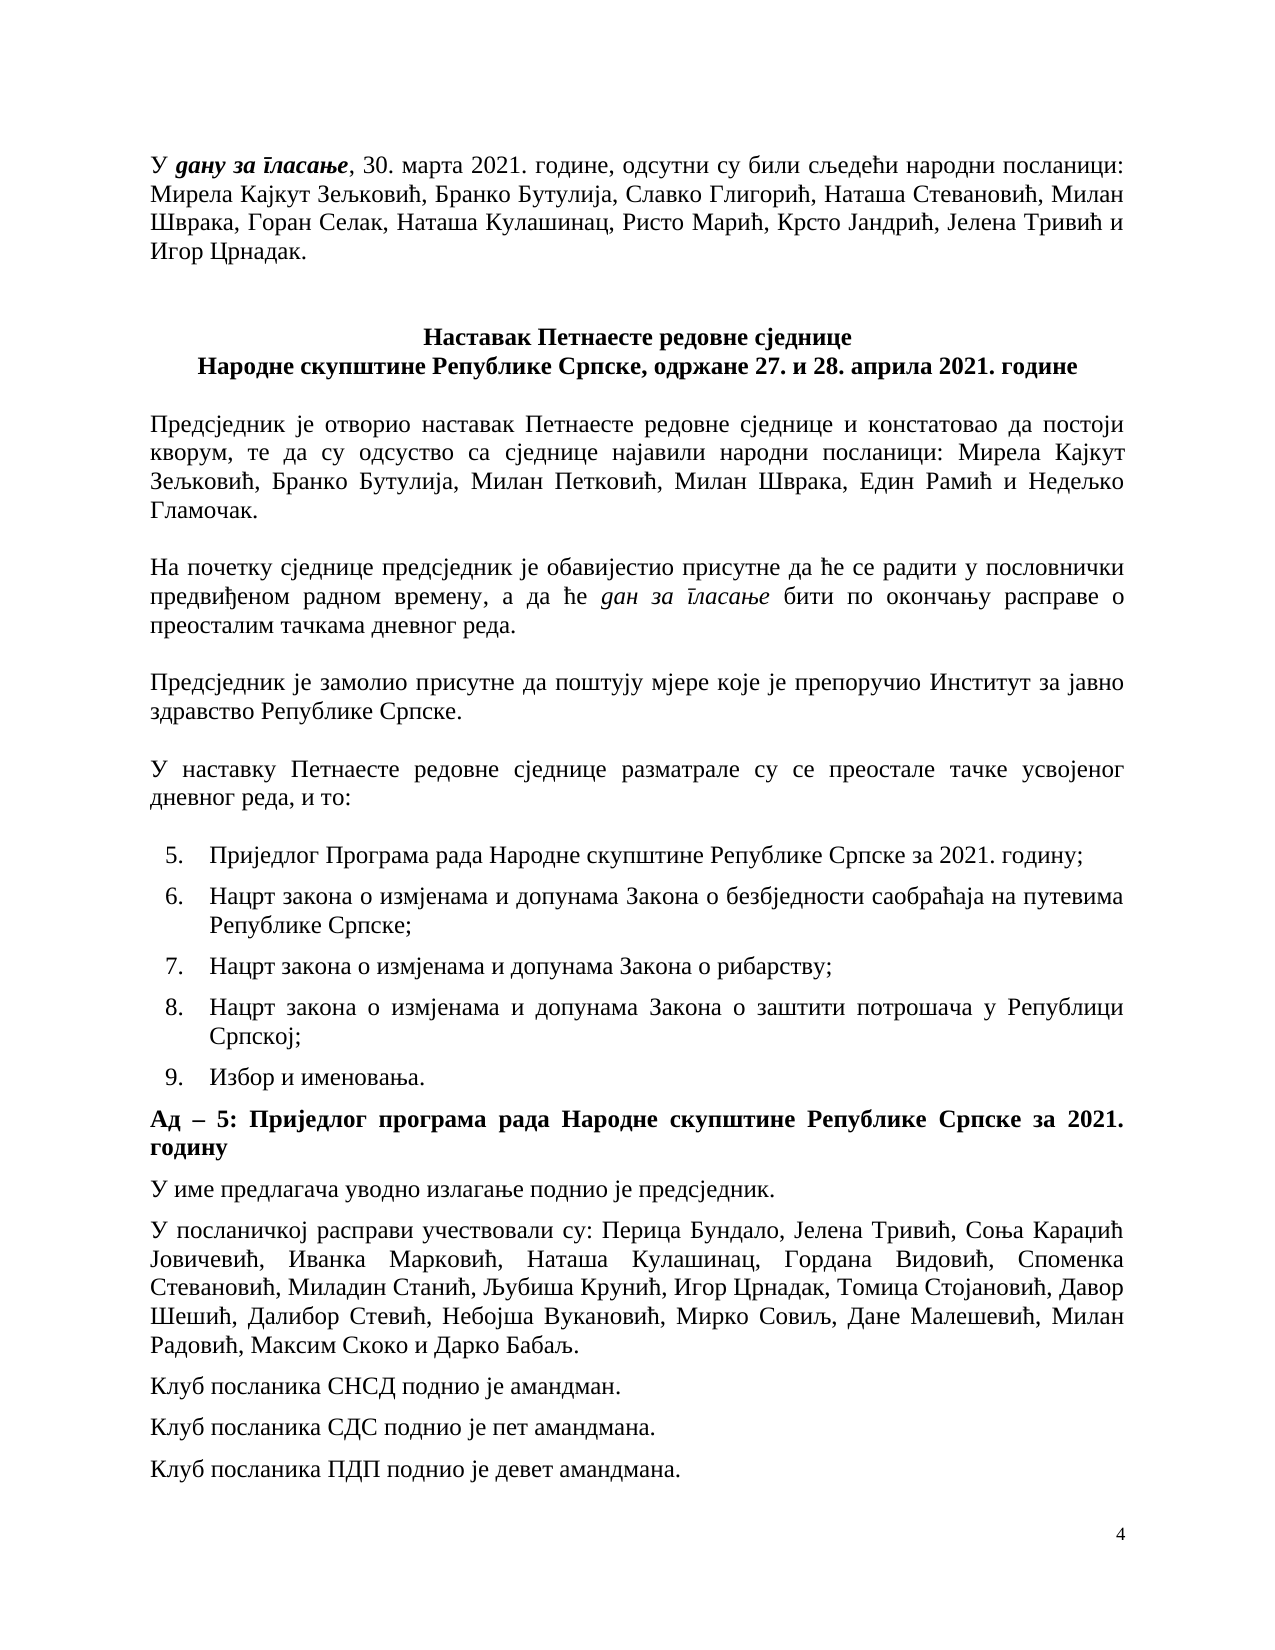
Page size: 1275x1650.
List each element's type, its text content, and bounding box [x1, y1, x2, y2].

text На почетку сједнице предсједник је обавијестио присутне да ће се радити у пословнички предвиђеном радном времену, а да ће дан за гласање бити по окончању расправе о преосталим тачкама дневног реда. [150, 552, 1125, 639]
text Предсједник је замолио присутне да поштују мјере које је препоручио Институт за јавно здравство Републике Српске. [150, 667, 1125, 725]
text 8. Нацрт закона о измјенама и допунама Закона о заштити потрошача у Републици Српској; [165, 992, 1125, 1050]
text У име предлагача уводно излагање поднио је предсједник. [150, 1174, 1125, 1202]
text Клуб посланика СНСД поднио је амандман. [150, 1371, 1125, 1400]
text Народне скупштине Републике Српске, одржане 27. и 28. априла 2021. године [150, 351, 1125, 380]
text 6. Нацрт закона о измјенама и допунама Закона о безбједности саобраћаја на путевима Републике Српске; [165, 881, 1125, 939]
text У наставку Петнаесте редовне сједнице разматрале су се преостале тачке усвојеног дневног реда, и то: [150, 754, 1125, 811]
text 9. Избор и именовања. [165, 1062, 1125, 1091]
text 7. Нацрт закона о измјенама и допунама Закона о рибарству; [165, 951, 1125, 980]
text У посланичкој расправи учествовали су: Перица Бундало, Јелена Тривић, Соња Караџић Јовичевић, Иванка Марковић, Наташа Кулашинац, Гордана Видовић, Споменка Стевановић, Миладин Станић, Љубиша Крунић, Игор Црнадак, Томица Стојановић, Давор Шешић, Далибор Стевић, Небојша Вукановић, Мирко Совиљ, Дане Малешевић, Милан Радовић, Максим Скоко и Дарко Бабаљ. [150, 1215, 1125, 1359]
text Наставак Петнаесте редовне сједнице [150, 322, 1125, 351]
text Предсједник је отворио наставак Петнаесте редовне сједнице и констатовао да постоји кворум, те да су одсуство са сједнице најавили народни посланици: Мирела Кајкут Зељковић, Бранко Бутулија, Милан Петковић, Милан Шврака, Един Рамић и Недељко Гламочак. [150, 409, 1125, 524]
text Клуб посланика СДС поднио је пет амандмана. [150, 1412, 1125, 1441]
text Ад – 5: Приједлог програма рада Народне скупштине Републике Српске за 2021. годину [150, 1104, 1125, 1161]
text 5. Приједлог Програма рада Народне скупштине Републике Српске за 2021. годину; [165, 840, 1125, 869]
text У дану за гласање, 30. марта 2021. године, одсутни су били сљедећи народни посланици: Мирела Кајкут Зељковић, Бранко Бутулија, Славко Глигорић, Наташа Стевановић, Милан Шврака, Горан Селак, Наташа Кулашинац, Ристо Марић, Крсто Јандрић, Јелена Тривић и Игор Црнадак. [150, 150, 1125, 265]
text Клуб посланика ПДП поднио је девет амандмана. [150, 1454, 1125, 1482]
